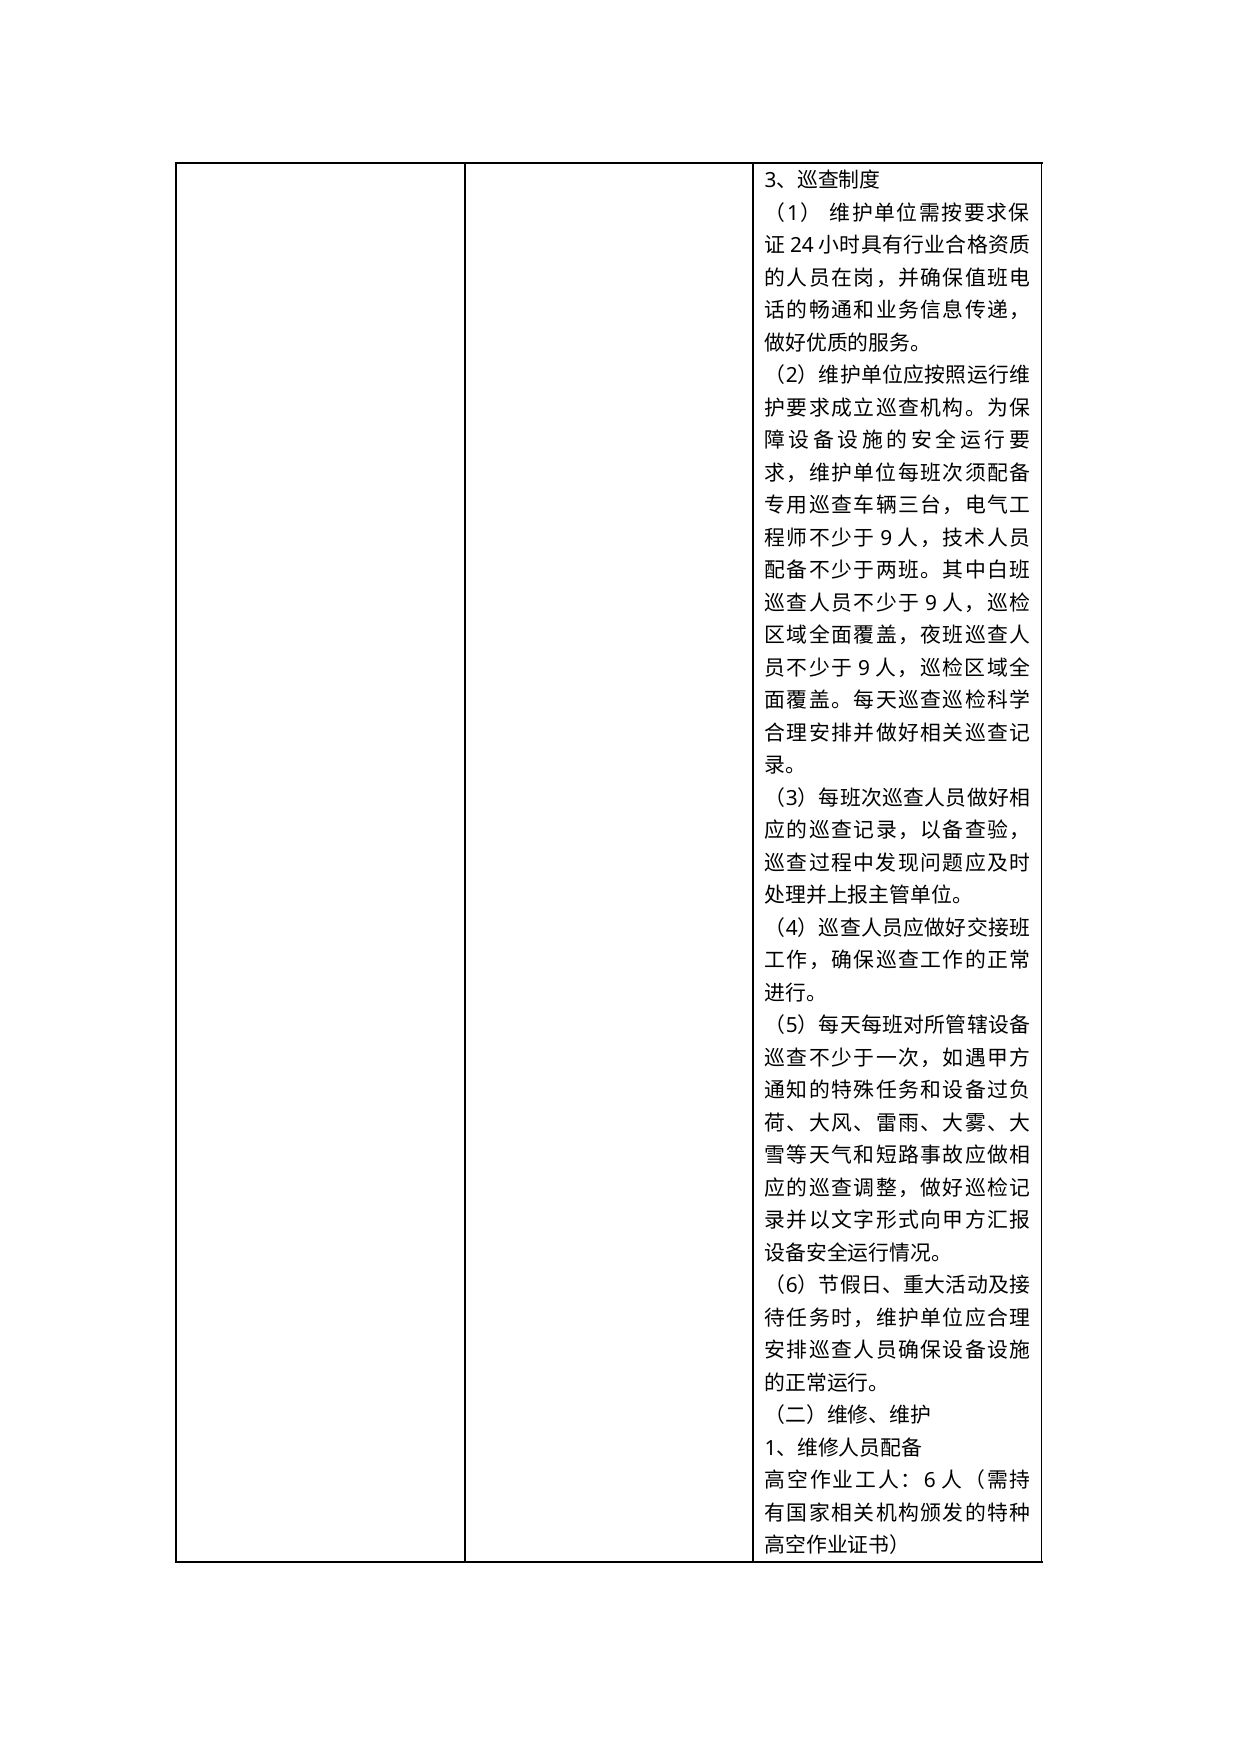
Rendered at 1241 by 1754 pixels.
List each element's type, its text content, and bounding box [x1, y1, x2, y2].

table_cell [754, 164, 1041, 1561]
table_cell [466, 164, 752, 1561]
table_cell 1 [177, 164, 464, 1561]
